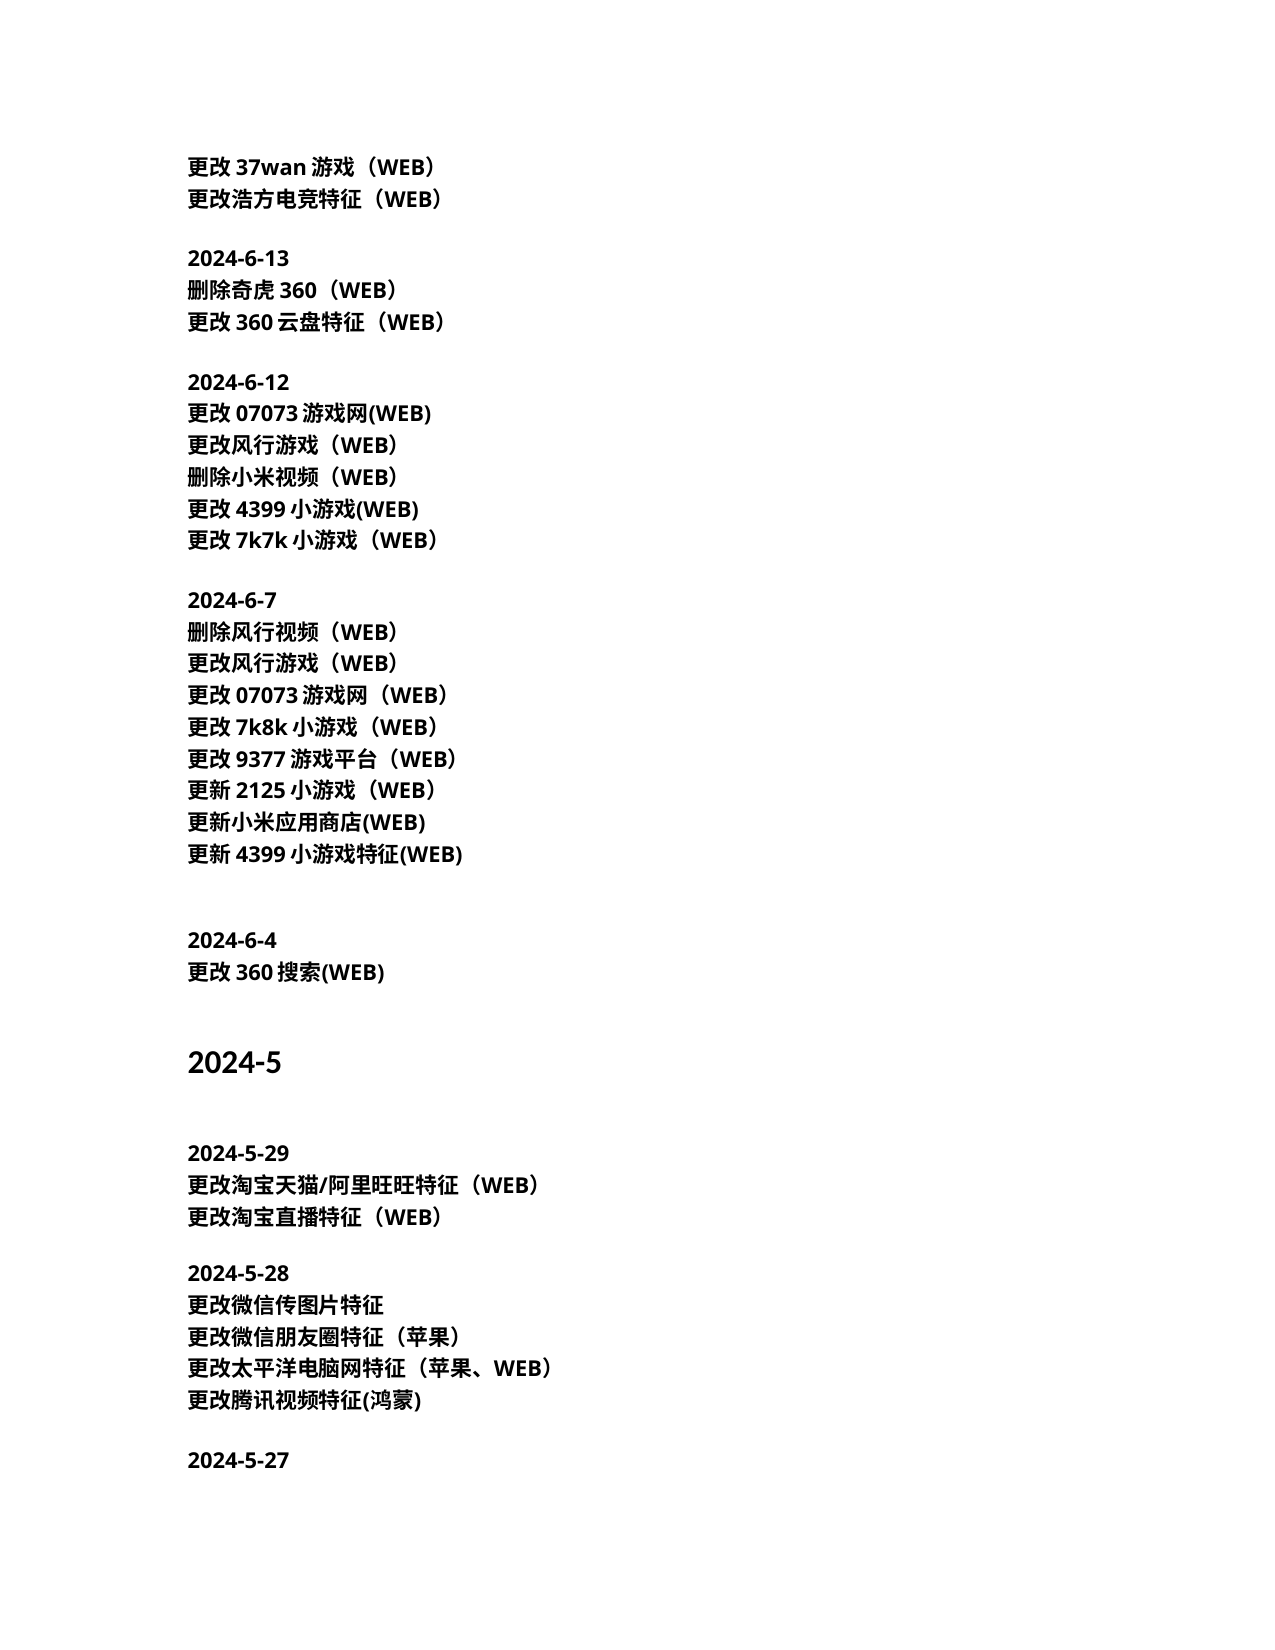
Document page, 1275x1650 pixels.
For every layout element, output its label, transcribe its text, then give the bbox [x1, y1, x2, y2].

text 更改360搜索(WEB) [187, 955, 1087, 987]
text 删除奇虎360（WEB） [187, 273, 1087, 305]
text 更改37wan游戏（WEB） [187, 150, 1087, 182]
text 更改7k8k小游戏（WEB） [187, 710, 1087, 742]
text 更新2125小游戏（WEB） [187, 773, 1087, 805]
text 删除小米视频（WEB） [187, 460, 1087, 492]
subtitle 2024-5 [187, 1041, 1087, 1081]
text 2024-5-27 [187, 1444, 1087, 1474]
text 更改淘宝天猫/阿里旺旺特征（WEB） [187, 1168, 1087, 1200]
text 更改腾讯视频特征(鸿蒙) [187, 1383, 1087, 1415]
text 更改4399小游戏(WEB) [187, 492, 1087, 523]
text 更改浩方电竞特征（WEB） [187, 182, 1087, 213]
text 更新小米应用商店(WEB) [187, 805, 1087, 837]
text 更改微信朋友圈特征（苹果） [187, 1319, 1087, 1351]
text 删除风行视频（WEB） [187, 615, 1087, 646]
text 2024-6-7 [187, 585, 1087, 615]
text 2024-5-28 [187, 1258, 1087, 1288]
text 2024-5-29 [187, 1138, 1087, 1168]
text 更改微信传图片特征 [187, 1288, 1087, 1319]
text 更新4399小游戏特征(WEB) [187, 837, 1087, 869]
text 更改07073游戏网（WEB） [187, 678, 1087, 710]
text 更改太平洋电脑网特征（苹果、WEB） [187, 1351, 1087, 1383]
text 更改360云盘特征（WEB） [187, 305, 1087, 337]
text 2024-6-13 [187, 243, 1087, 273]
text 更改9377游戏平台（WEB） [187, 742, 1087, 773]
text 更改07073游戏网(WEB) [187, 396, 1087, 428]
text 更改风行游戏（WEB） [187, 428, 1087, 460]
text 更改风行游戏（WEB） [187, 646, 1087, 678]
text 2024-6-4 [187, 925, 1087, 955]
text 更改淘宝直播特征（WEB） [187, 1200, 1087, 1231]
text 2024-6-12 [187, 366, 1087, 396]
text 更改7k7k小游戏（WEB） [187, 523, 1087, 555]
